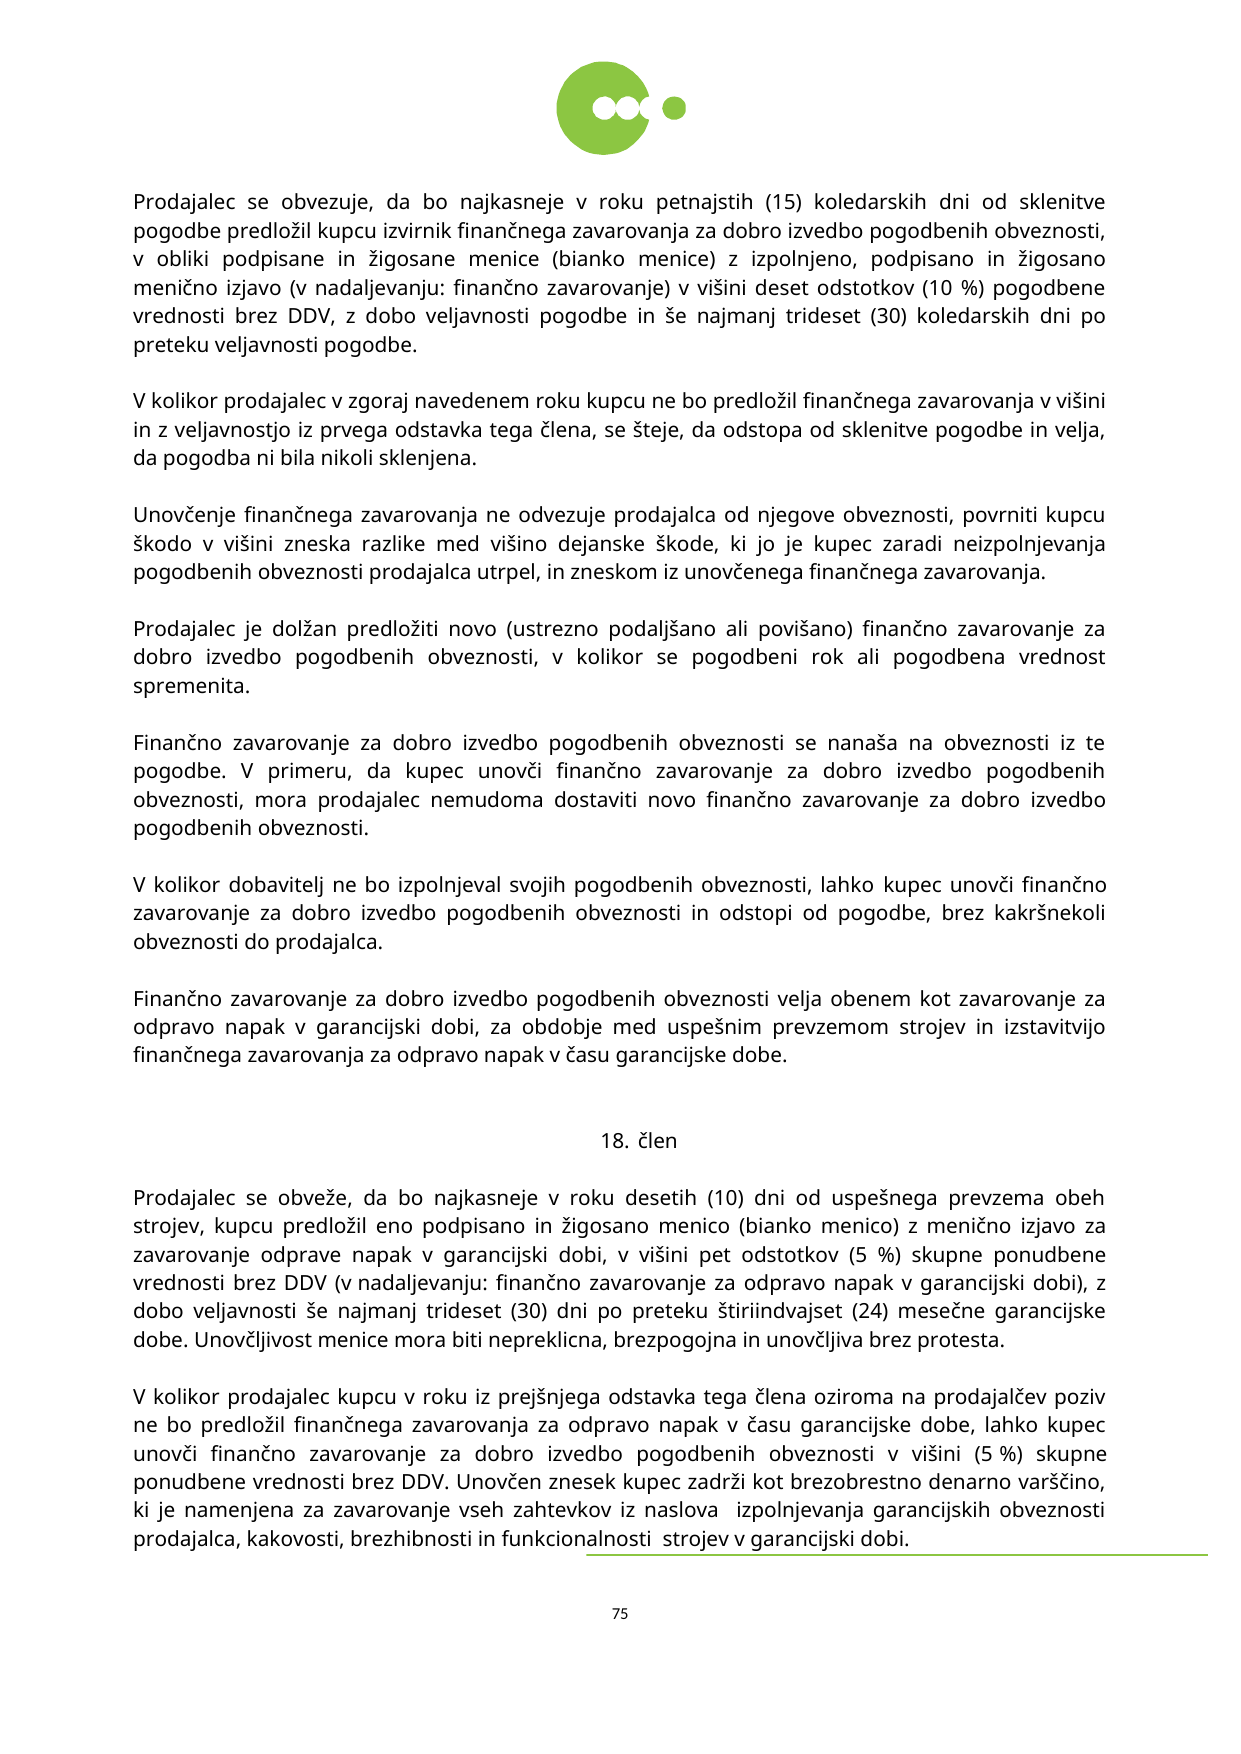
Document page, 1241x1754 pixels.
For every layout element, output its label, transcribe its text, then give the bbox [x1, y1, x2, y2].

text Finančno zavarovanje za dobro izvedbo pogodbenih obveznosti velja obenem kot zavarovanje za odpravo napak v garancijski dobi, za obdobje med uspešnim prevzemom strojev in izstavitvijo finančnega zavarovanja za odpravo napak v času garancijske dobe. [133, 984, 1107, 1069]
text Prodajalec se obveže, da bo najkasneje v roku desetih (10) dni od uspešnega prevzema obeh strojev, kupcu predložil eno podpisano in žigosano menico (bianko menico) z menično izjavo za zavarovanje odprave napak v garancijski dobi, v višini pet odstotkov (5 %) skupne ponudbene vrednosti brez DDV (v nadaljevanju: finančno zavarovanje za odpravo napak v garancijski dobi), z dobo veljavnosti še najmanj trideset (30) dni po preteku štiriindvajset (24) mesečne garancijske dobe. Unovčljivost menice mora biti nepreklicna, brezpogojna in unovčljiva brez protesta. [133, 1183, 1107, 1353]
list člen [170, 1126, 1107, 1154]
text Prodajalec se obvezuje, da bo najkasneje v roku petnajstih (15) koledarskih dni od sklenitve pogodbe predložil kupcu izvirnik finančnega zavarovanja za dobro izvedbo pogodbenih obveznosti, v obliki podpisane in žigosane menice (bianko menice) z izpolnjeno, podpisano in žigosano menično izjavo (v nadaljevanju: finančno zavarovanje) v višini deset odstotkov (10 %) pogodbene vrednosti brez DDV, z dobo veljavnosti pogodbe in še najmanj trideset (30) koledarskih dni po preteku veljavnosti pogodbe. [133, 187, 1107, 358]
text V kolikor prodajalec v zgoraj navedenem roku kupcu ne bo predložil finančnega zavarovanja v višini in z veljavnostjo iz prvega odstavka tega člena, se šteje, da odstopa od sklenitve pogodbe in velja, da pogodba ni bila nikoli sklenjena. [133, 387, 1107, 472]
text Unovčenje finančnega zavarovanja ne odvezuje prodajalca od njegove obveznosti, povrniti kupcu škodo v višini zneska razlike med višino dejanske škode, ki jo je kupec zaradi neizpolnjevanja pogodbenih obveznosti prodajalca utrpel, in zneskom iz unovčenega finančnega zavarovanja. [133, 500, 1107, 586]
text V kolikor dobavitelj ne bo izpolnjeval svojih pogodbenih obveznosti, lahko kupec unovči finančno zavarovanje za dobro izvedbo pogodbenih obveznosti in odstopi od pogodbe, brez kakršnekoli obveznosti do prodajalca. [133, 870, 1107, 955]
text Prodajalec je dolžan predložiti novo (ustrezno podaljšano ali povišano) finančno zavarovanje za dobro izvedbo pogodbenih obveznosti, v kolikor se pogodbeni rok ali pogodbena vrednost spremenita. [133, 614, 1107, 699]
text Finančno zavarovanje za dobro izvedbo pogodbenih obveznosti se nanaša na obveznosti iz te pogodbe. V primeru, da kupec unovči finančno zavarovanje za dobro izvedbo pogodbenih obveznosti, mora prodajalec nemudoma dostaviti novo finančno zavarovanje za dobro izvedbo pogodbenih obveznosti. [133, 728, 1107, 842]
text V kolikor prodajalec kupcu v roku iz prejšnjega odstavka tega člena oziroma na prodajalčev poziv ne bo predložil finančnega zavarovanja za odpravo napak v času garancijske dobe, lahko kupec unovči finančno zavarovanje za dobro izvedbo pogodbenih obveznosti v višini (5 %) skupne ponudbene vrednosti brez DDV. Unovčen znesek kupec zadrži kot brezobrestno denarno varščino, ki je namenjena za zavarovanje vseh zahtevkov iz naslova izpolnjevanja garancijskih obveznosti prodajalca, kakovosti, brezhibnosti in funkcionalnosti strojev v garancijski dobi. [133, 1382, 1107, 1552]
